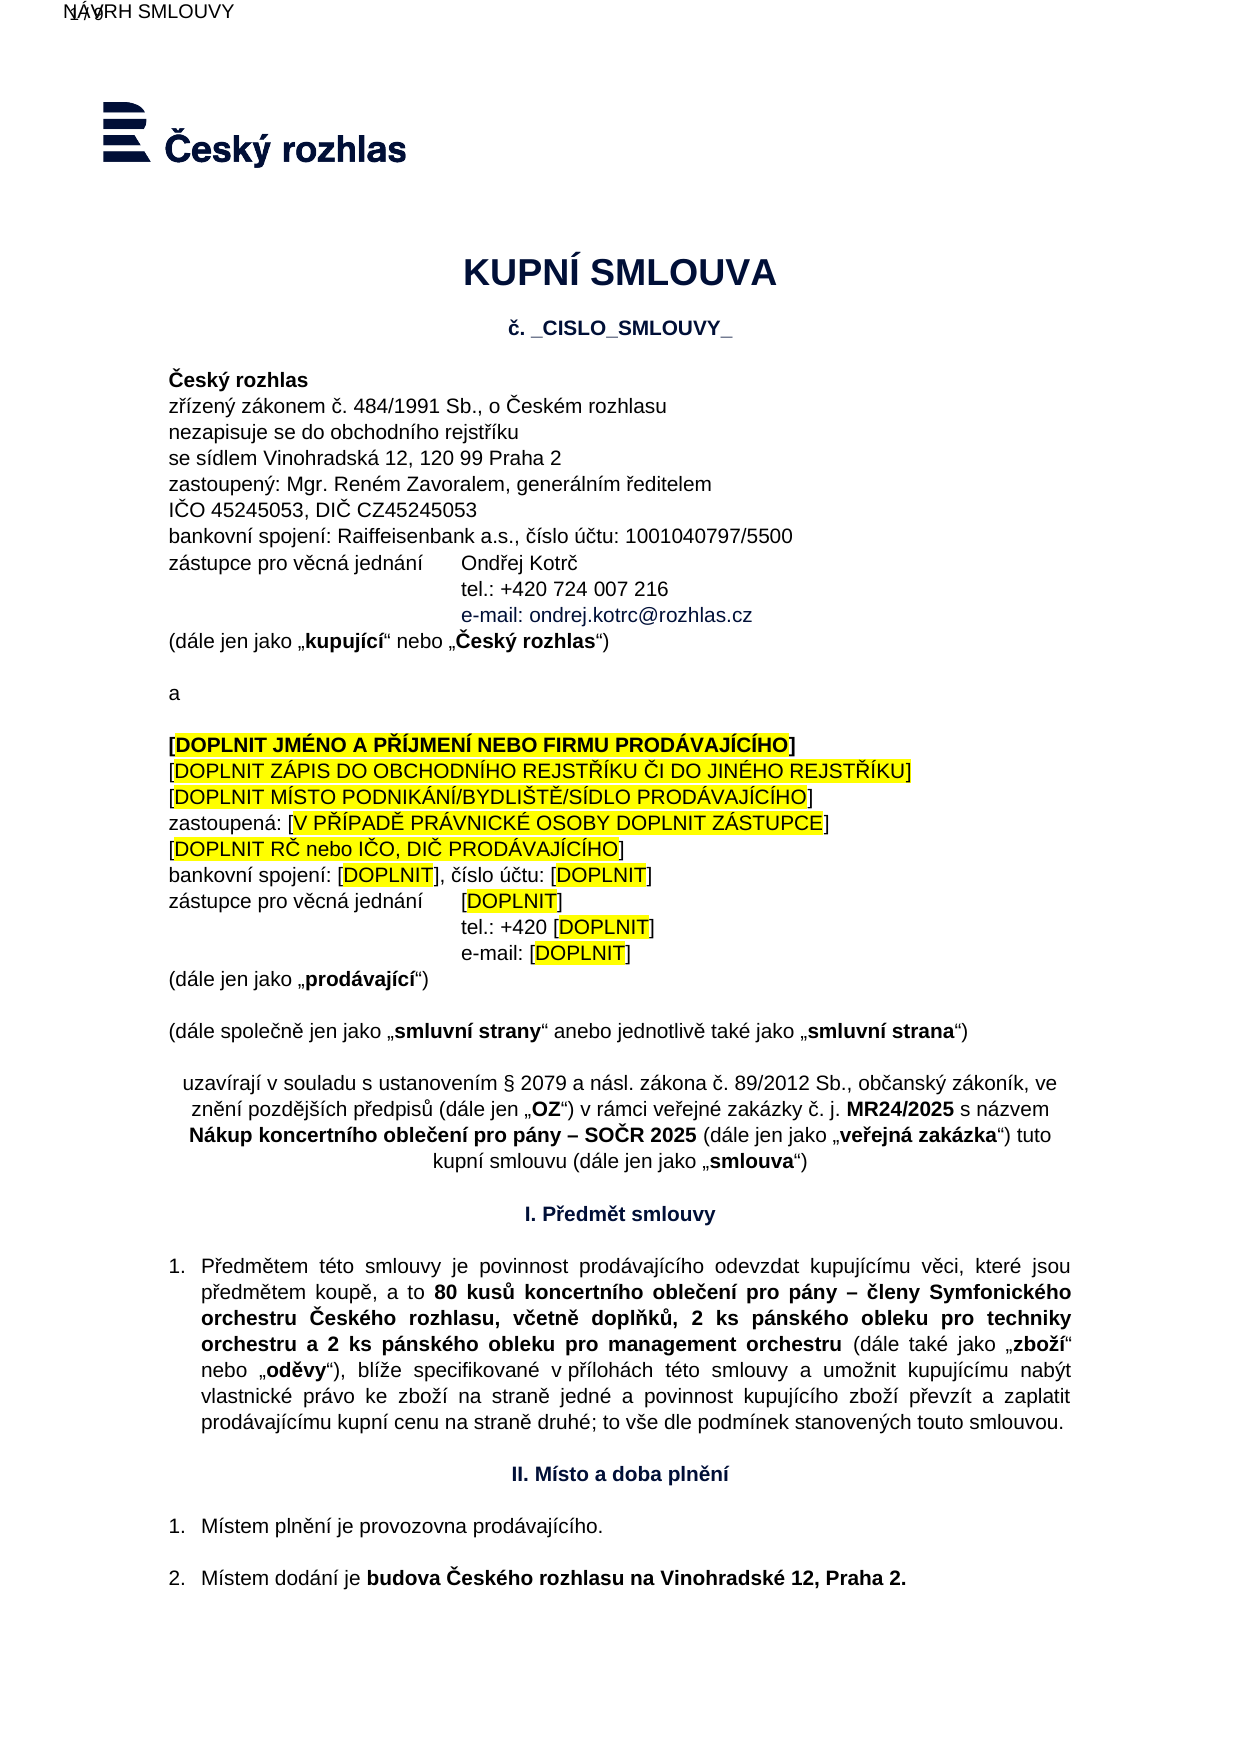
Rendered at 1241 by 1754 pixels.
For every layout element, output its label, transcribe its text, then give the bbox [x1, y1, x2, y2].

text e-mail: [DOPLNIT] [168, 940, 1072, 966]
text tel.: +420 724 007 216 [168, 575, 1072, 601]
text a [168, 679, 1072, 705]
text (dále jen jako „kupující“ nebo „Český rozhlas“) [168, 627, 1072, 653]
text bankovní spojení: Raiffeisenbank a.s., číslo účtu: 1001040797/5500 [168, 523, 1072, 549]
title KUPNÍ SMLOUVA [168, 250, 1072, 294]
text zřízený zákonem č. 484/1991 Sb., o Českém rozhlasu [168, 393, 1072, 419]
text [DOPLNIT ZÁPIS DO OBCHODNÍHO REJSTŘÍKU ČI DO JINÉHO REJSTŘÍKU] [168, 757, 1072, 783]
text nezapisuje se do obchodního rejstříku [168, 419, 1072, 445]
text se sídlem Vinohradská 12, 120 99 Praha 2 [168, 445, 1072, 471]
list Místem dodání je budova Českého rozhlasu na Vinohradské 12, Praha 2. [168, 1565, 1072, 1591]
text uzavírají v souladu s ustanovením § 2079 a násl. zákona č. 89/2012 Sb., občanský zákoník, ve znění pozdějších předpisů (dále jen „OZ“) v rámci veřejné zakázky č. j. MR24/2025 s názvem Nákup koncertního oblečení pro pány – SOČR 2025 (dále jen jako „veřejná zakázka“) tuto kupní smlouvu (dále jen jako „smlouva“) [168, 1070, 1072, 1174]
text zástupce pro věcná jednání Ondřej Kotrč [168, 549, 1072, 575]
text [DOPLNIT JMÉNO A PŘÍJMENÍ NEBO FIRMU PRODÁVAJÍCÍHO] [168, 731, 1072, 757]
text bankovní spojení: [DOPLNIT], číslo účtu: [DOPLNIT] [168, 862, 1072, 888]
text IČO 45245053, DIČ CZ45245053 [168, 497, 1072, 523]
list Předmětem této smlouvy je povinnost prodávajícího odevzdat kupujícímu věci, které jsou předmětem koupě, a to 80 kusů koncertního oblečení pro pány – členy Symfonického orchestru Českého rozhlasu, včetně doplňků, 2 ks pánského obleku pro techniky orchestru a 2 ks pánského obleku pro management orchestru (dále také jako „zboží“ nebo „oděvy“), blíže specifikované v přílohách této smlouvy a umožnit kupujícímu nabýt vlastnické právo ke zboží na straně jedné a povinnost kupujícího zboží převzít a zaplatit prodávajícímu kupní cenu na straně druhé; to vše dle podmínek stanovených touto smlouvou. [168, 1252, 1072, 1434]
text č. _CISLO_SMLOUVY_ [168, 315, 1072, 341]
text zastoupený: Mgr. Reném Zavoralem, generálním ředitelem [168, 471, 1072, 497]
text tel.: +420 [DOPLNIT] [168, 914, 1072, 940]
text (dále jen jako „prodávající“) [168, 966, 1072, 992]
text zástupce pro věcná jednání [DOPLNIT] [168, 888, 1072, 914]
text [DOPLNIT RČ nebo IČO, DIČ PRODÁVAJÍCÍHO] [168, 836, 1072, 862]
picture [103, 102, 406, 168]
text Český rozhlas [168, 367, 1072, 393]
text [DOPLNIT MÍSTO PODNIKÁNÍ/BYDLIŠTĚ/SÍDLO PRODÁVAJÍCÍHO] [168, 783, 1072, 809]
text (dále společně jen jako „smluvní strany“ anebo jednotlivě také jako „smluvní strana“) [168, 1018, 1072, 1044]
text zastoupená: [V PŘÍPADĚ PRÁVNICKÉ OSOBY DOPLNIT ZÁSTUPCE] [168, 809, 1072, 836]
text e-mail: ondrej.kotrc@rozhlas.cz [168, 601, 1072, 627]
subtitle Předmět smlouvy [168, 1200, 1072, 1226]
list Místem plnění je provozovna prodávajícího. [168, 1513, 1072, 1539]
subtitle Místo a doba plnění [168, 1461, 1072, 1487]
